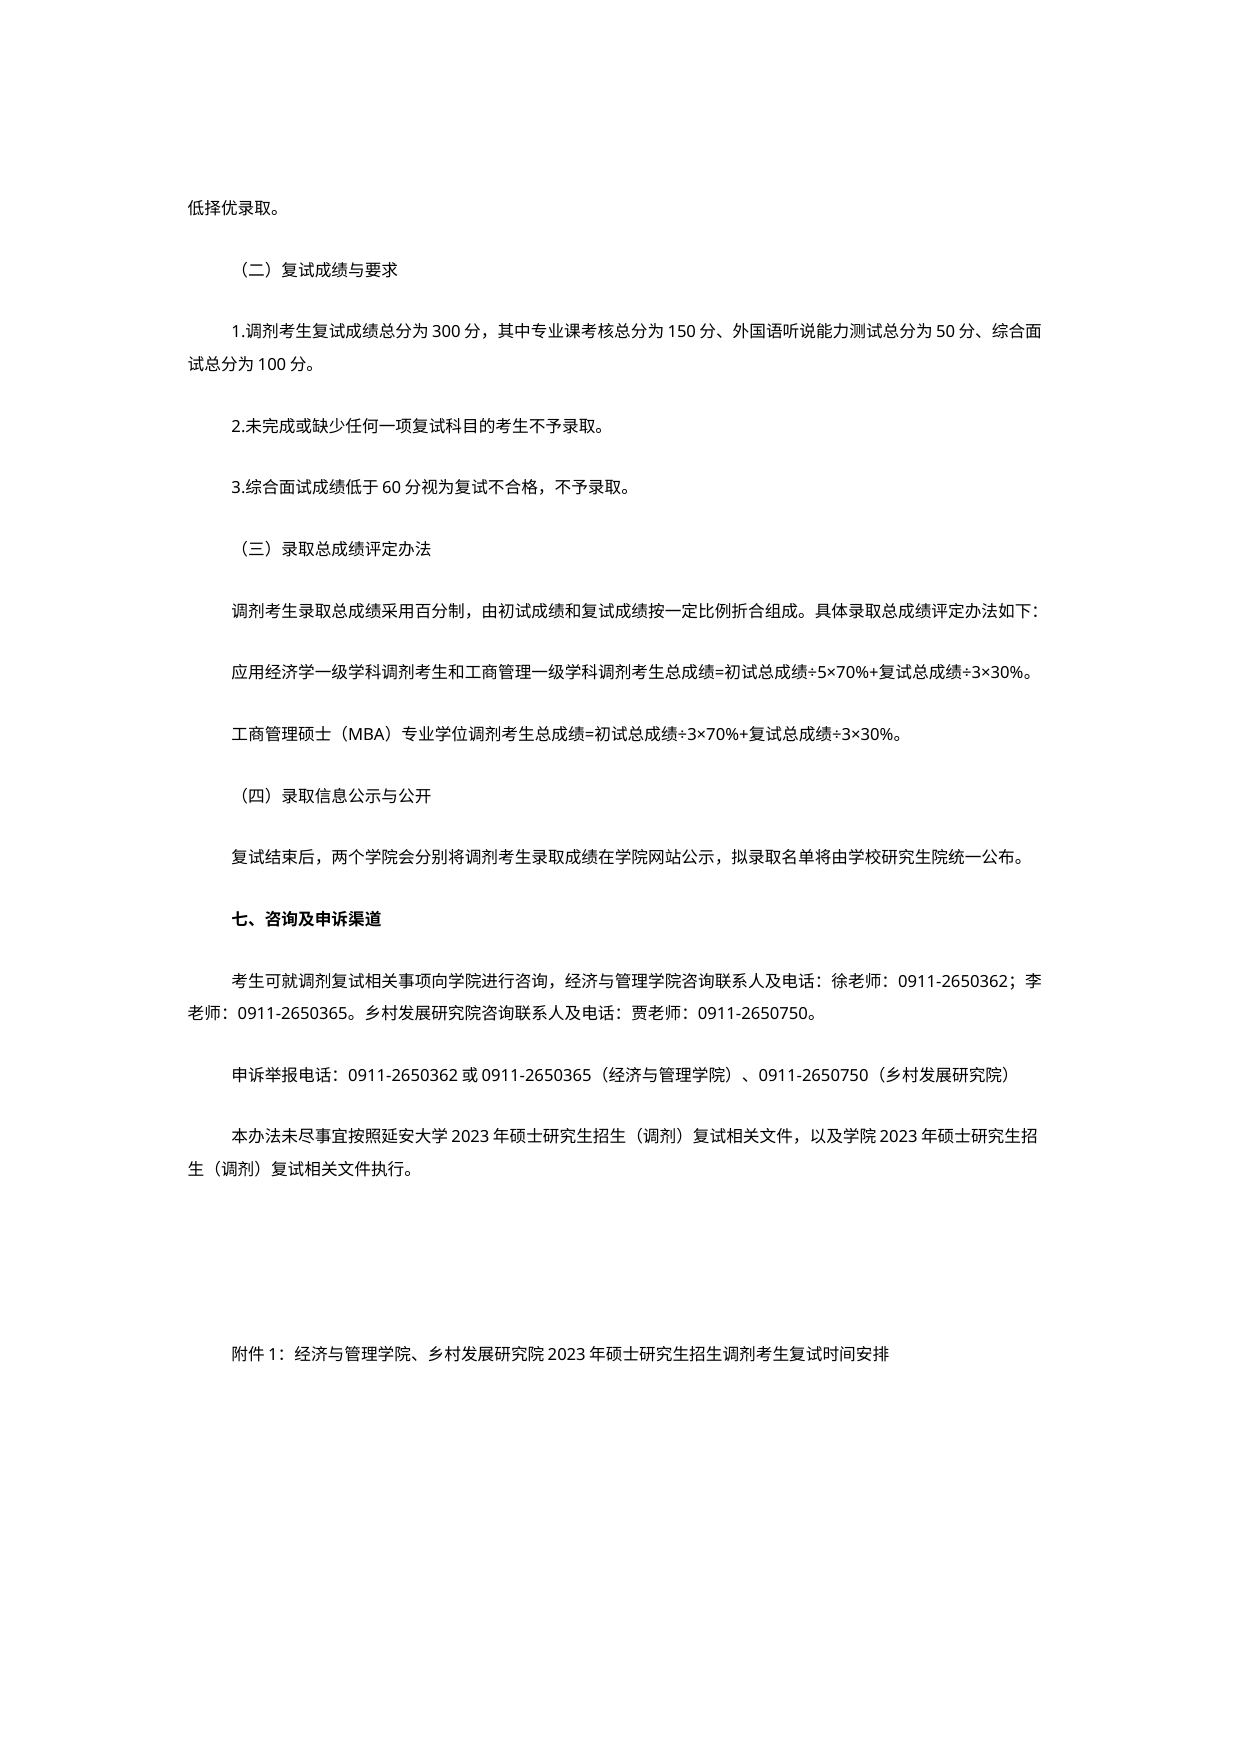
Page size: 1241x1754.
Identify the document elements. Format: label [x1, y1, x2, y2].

table_cell [188, 162, 1053, 1584]
